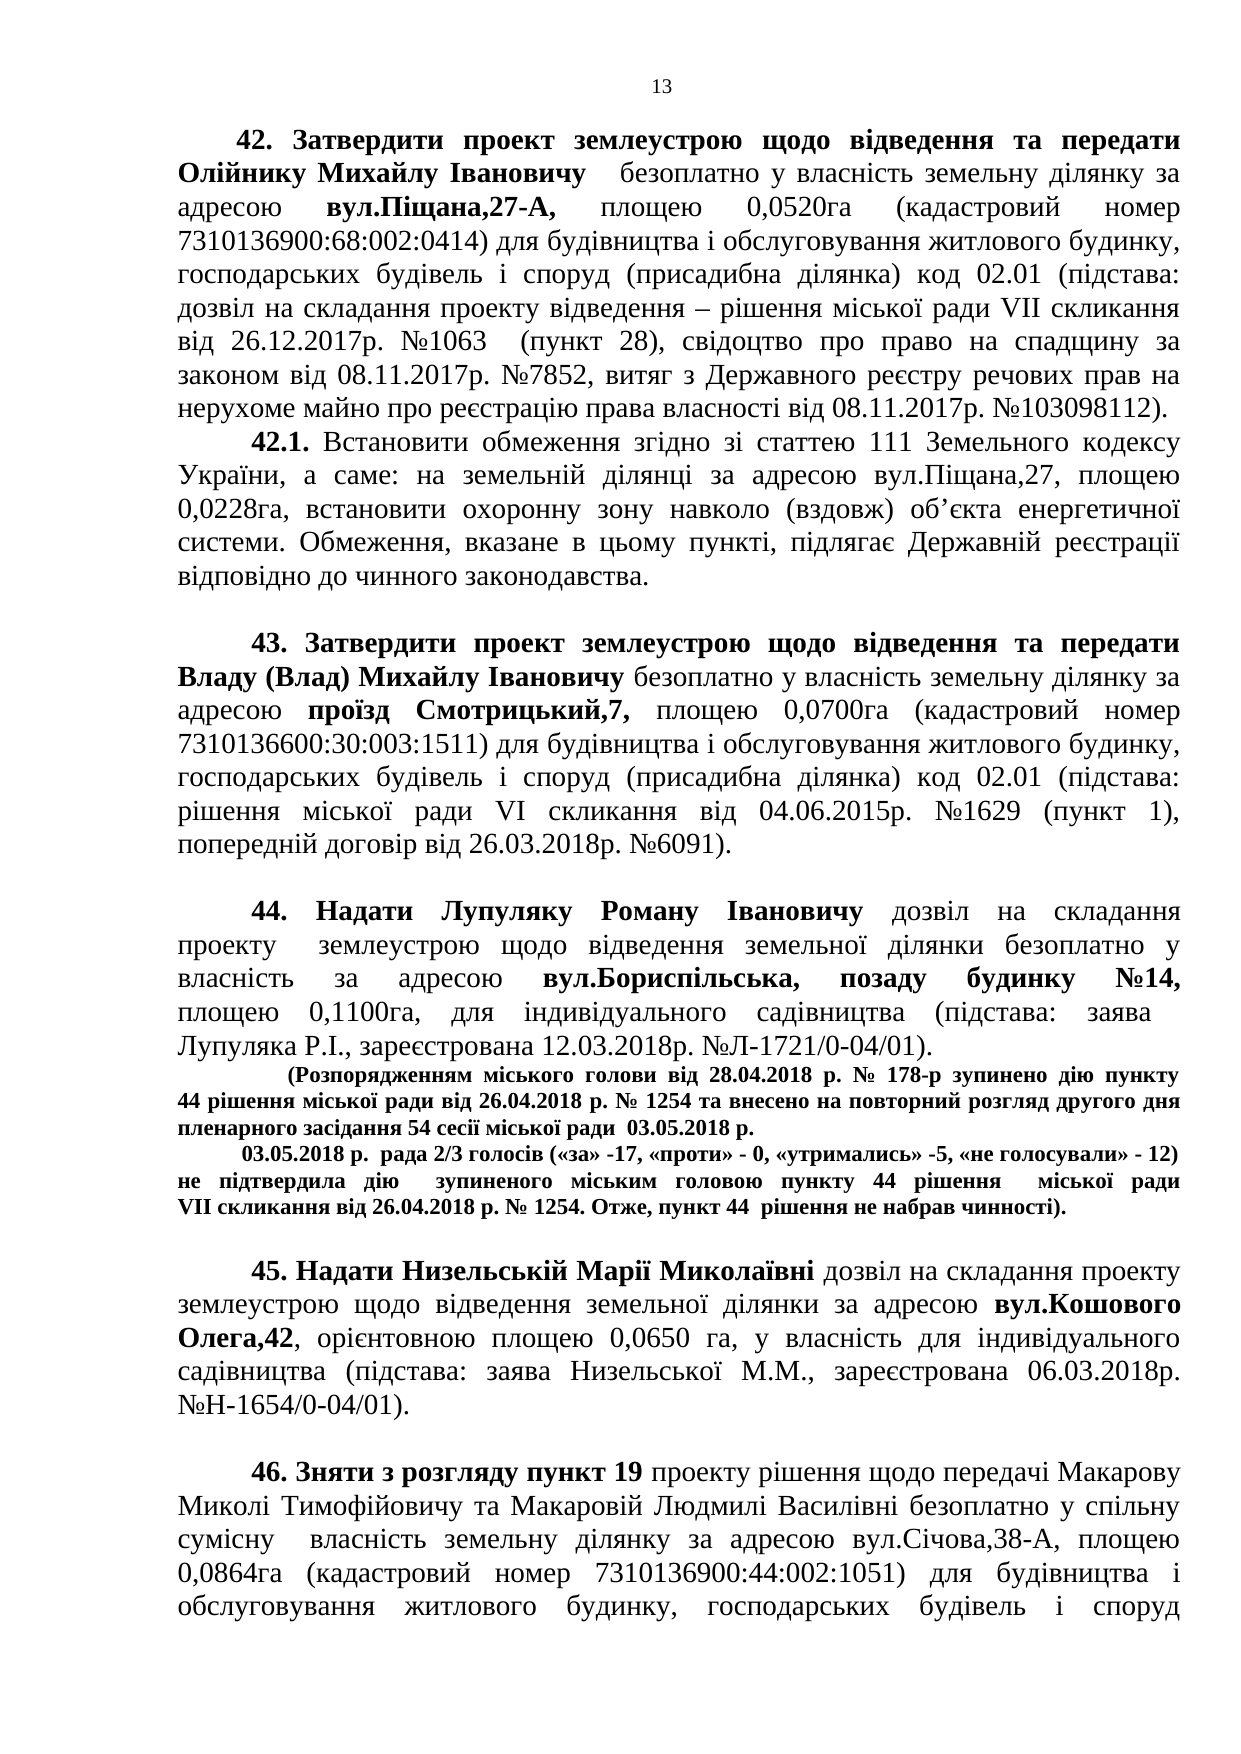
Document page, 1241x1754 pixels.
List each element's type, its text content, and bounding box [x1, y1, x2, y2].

text 45. Надати Низельській Марії Миколаївні дозвіл на складання проекту землеустрою щодо відведення земельної ділянки за адресою вул.Кошового Олега,42, орієнтовною площею 0,0650 га, у власність для індивідуального садівництва (підстава: заява Низельської М.М., зареєстрована 06.03.2018р. №Н-1654/0-04/01). [177, 1253, 1181, 1421]
text 42.1. Встановити обмеження згідно зі статтею 111 Земельного кодексу України, а саме: на земельній ділянці за адресою вул.Піщана,27, площею 0,0228га, встановити охоронну зону навколо (вздовж) об’єкта енергетичної системи. Обмеження, вказане в цьому пункті, підлягає Державній реєстрації відповідно до чинного законодавства. [177, 424, 1181, 592]
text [177, 1454, 1181, 1622]
text 43. Затвердити проект землеустрою щодо відведення та передати Владу (Влад) Михайлу Івановичу безоплатно у власність земельну ділянку за адресою проїзд Смотрицький,7, площею 0,0700га (кадастровий номер 7310136600:30:003:1511) для будівництва і обслуговування житлового будинку, господарських будівель і споруд (присадибна ділянка) код 02.01 (підстава: рішення міської ради VI скликання від 04.06.2015р. №1629 (пункт 1), попередній договір від 26.03.2018р. №6091). [177, 625, 1181, 860]
text 03.05.2018 р. рада 2/3 голосів («за» -17, «проти» - 0, «утримались» -5, «не голосували» - 12) не підтвердила дію зупиненого міським головою пункту 44 рішення міської ради VІІ скликання від 26.04.2018 р. № 1254. Отже, пункт 44 рішення не набрав чинності). [177, 1140, 1181, 1219]
text 42. Затвердити проект землеустрою щодо відведення та передати Олійнику Михайлу Івановичу безоплатно у власність земельну ділянку за адресою вул.Піщана,27-А, площею 0,0520га (кадастровий номер 7310136900:68:002:0414) для будівництва і обслуговування житлового будинку, господарських будівель і споруд (присадибна ділянка) код 02.01 (підстава: дозвіл на складання проекту відведення – рішення міської ради VІI скликання від 26.12.2017р. №1063 (пункт 28), свідоцтво про право на спадщину за законом від 08.11.2017р. №7852, витяг з Державного реєстру речових прав на нерухоме майно про реєстрацію права власності від 08.11.2017р. №103098112). [177, 98, 1181, 424]
text (Розпорядженням міського голови від 28.04.2018 р. № 178-р зупинено дію пункту 44 рішення міської ради від 26.04.2018 р. № 1254 та внесено на повторний розгляд другого дня пленарного засідання 54 сесії міської ради 03.05.2018 р. [177, 1061, 1181, 1140]
text 44. Надати Лупуляку Роману Івановичу дозвіл на складання проекту землеустрою щодо відведення земельної ділянки безоплатно у власність за адресою вул.Бориспільська, позаду будинку №14, площею 0,1100га, для індивідуального садівництва (підстава: заява Лупуляка Р.І., зареєстрована 12.03.2018р. №Л-1721/0-04/01). [177, 893, 1181, 1061]
